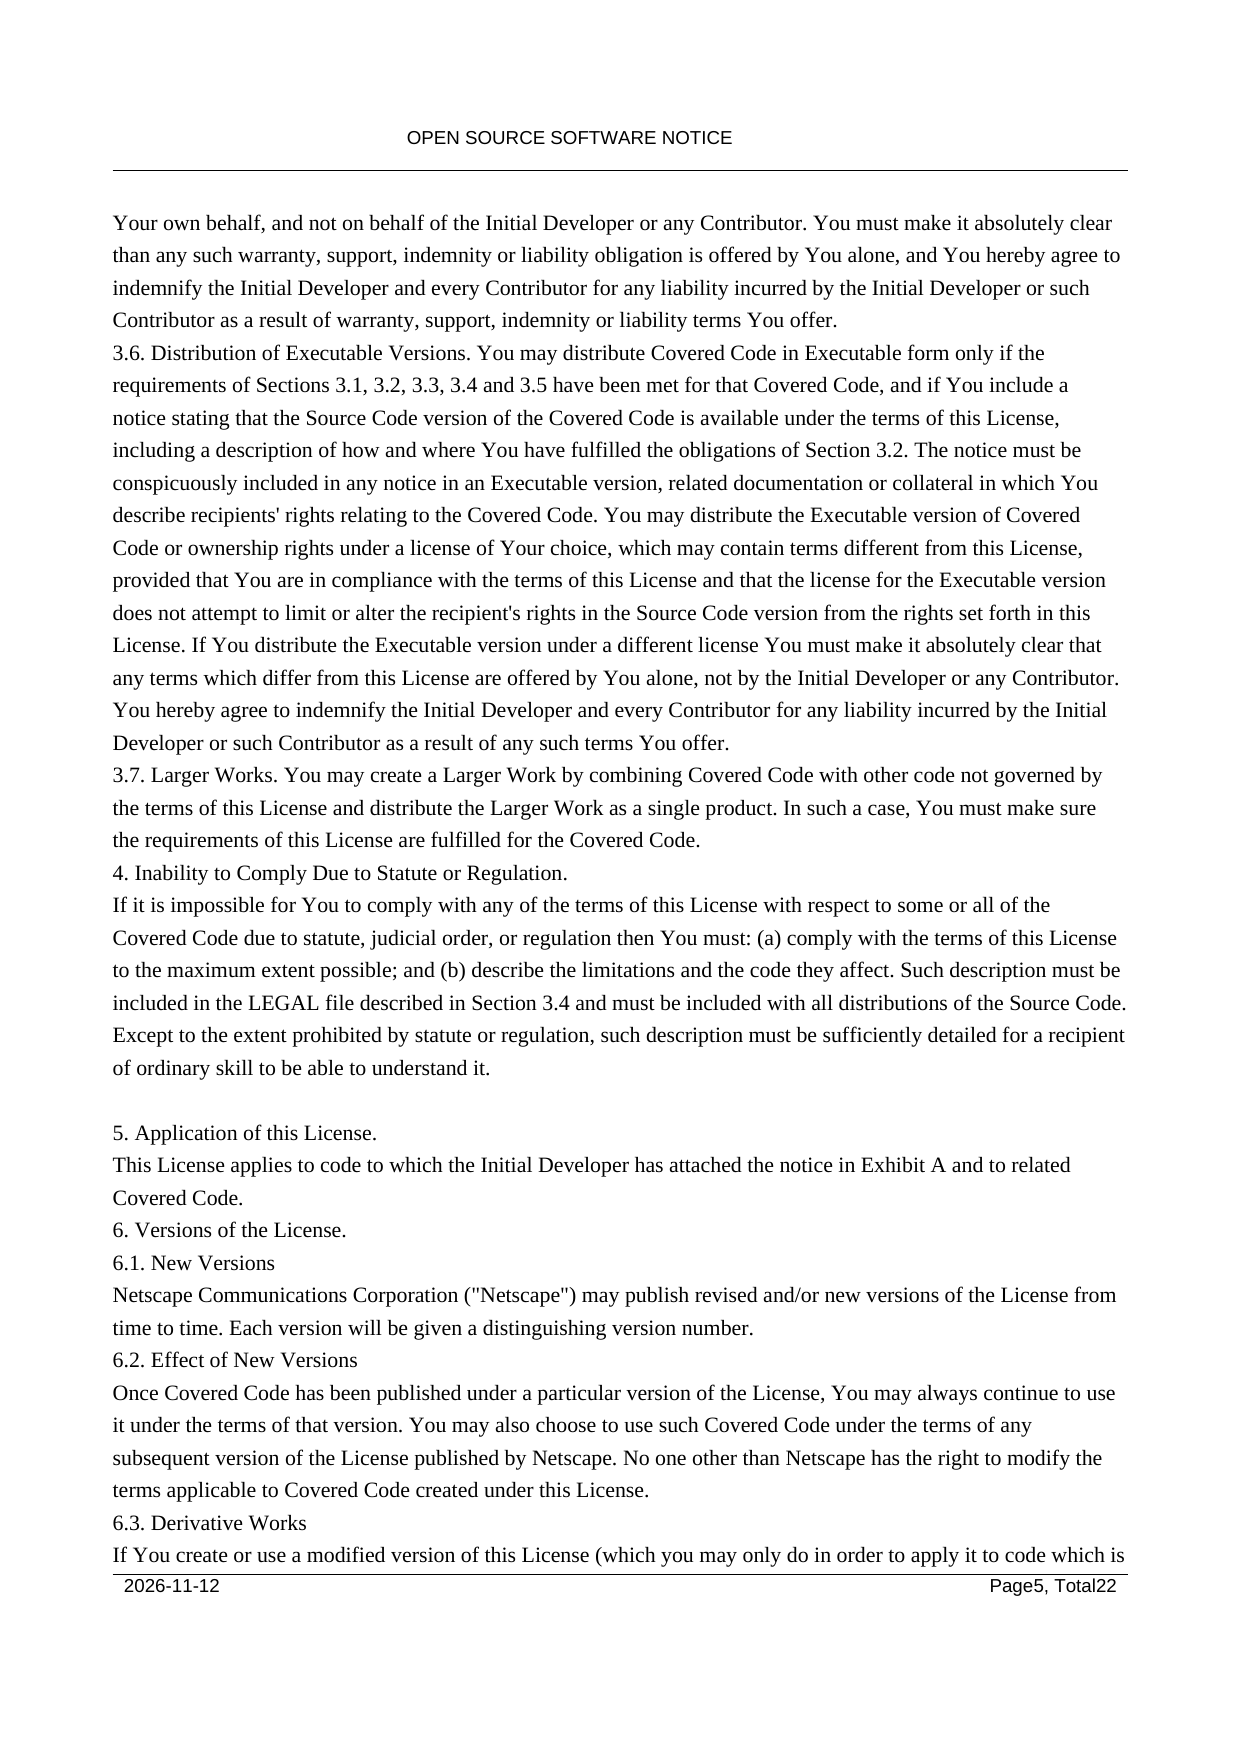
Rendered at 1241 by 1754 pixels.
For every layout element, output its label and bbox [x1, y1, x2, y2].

text [112, 206, 1128, 1571]
